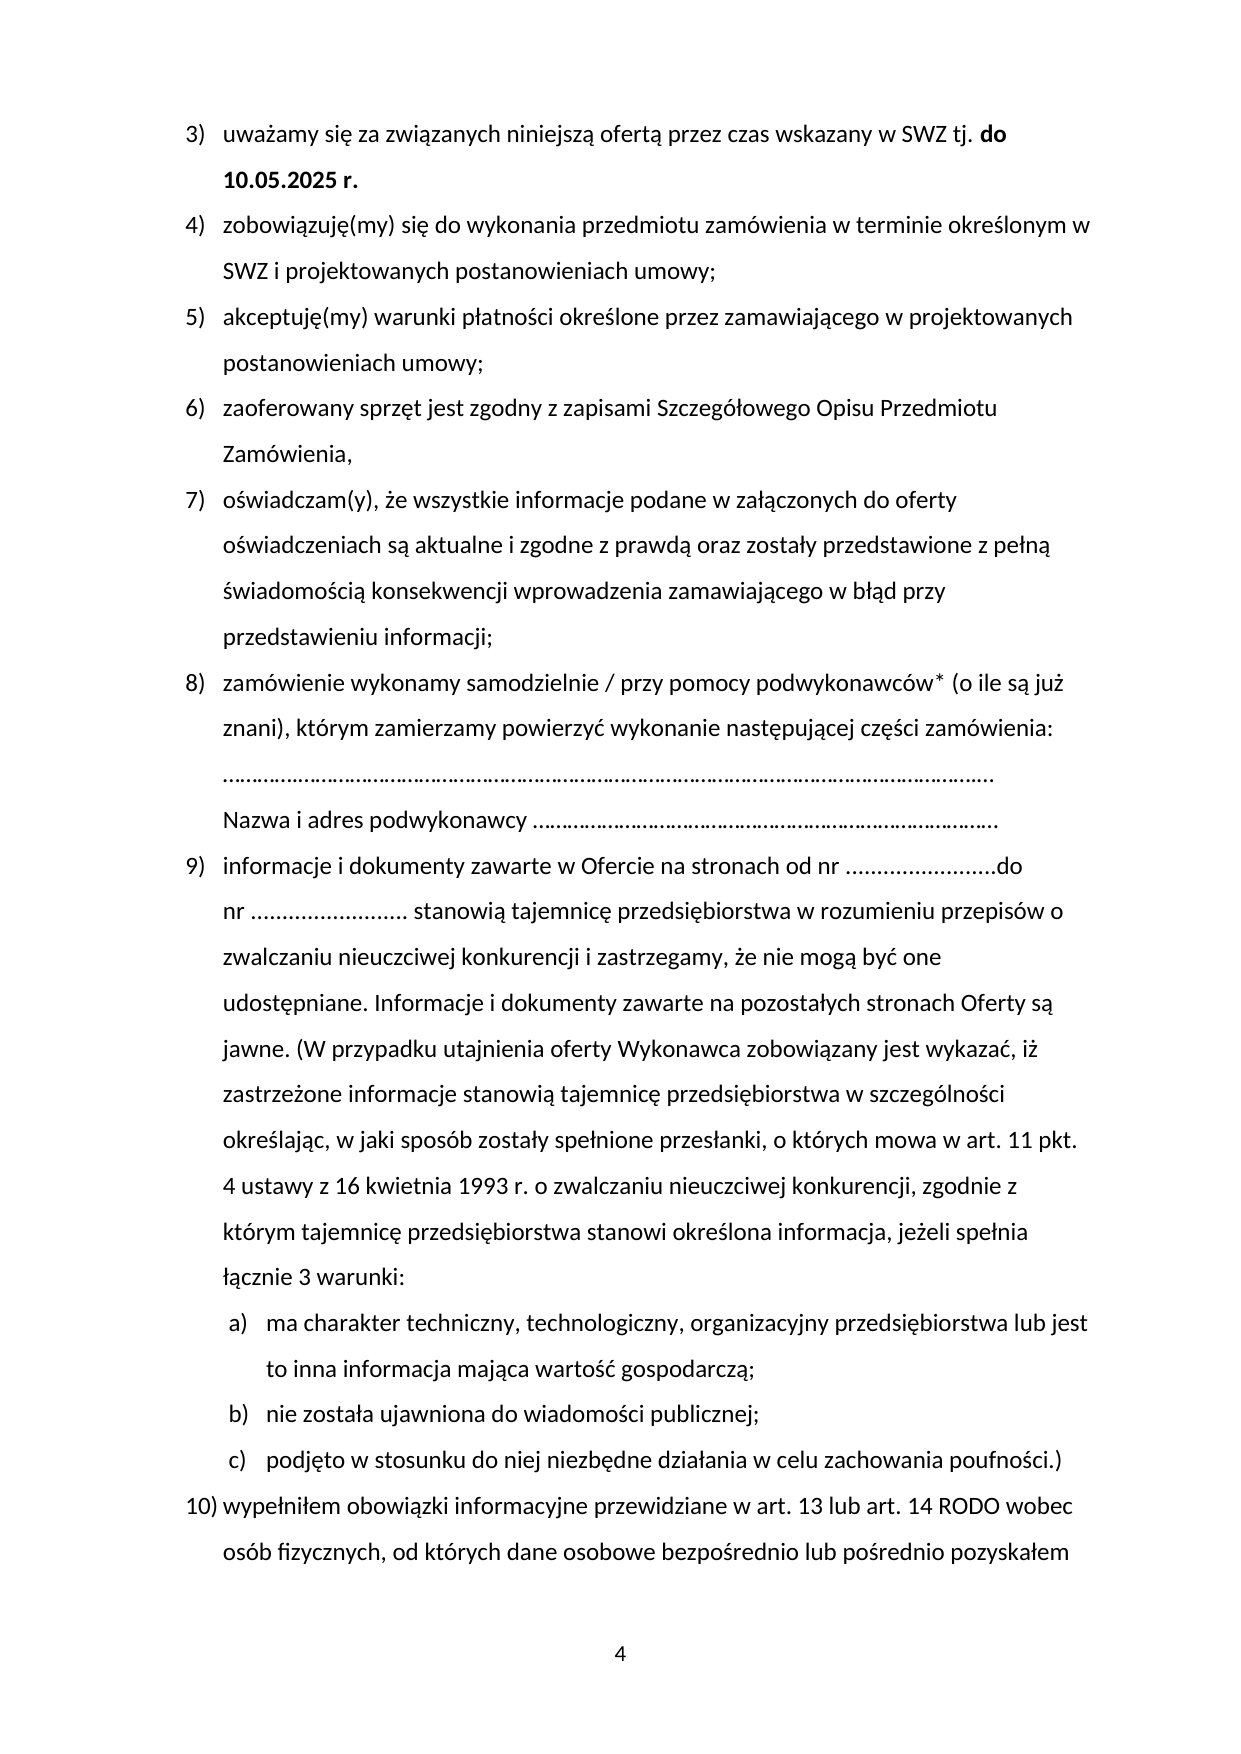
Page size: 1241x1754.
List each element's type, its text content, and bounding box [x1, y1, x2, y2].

list podjęto w stosunku do niej niezbędne działania w celu zachowania poufności.) [228, 1444, 1092, 1475]
list ma charakter techniczny, technologiczny, organizacyjny przedsiębiorstwa lub jest to inna informacja mająca wartość gospodarczą; [228, 1307, 1092, 1383]
list zobowiązuję(my) się do wykonania przedmiotu zamówienia w terminie określonym w SWZ i projektowanych postanowieniach umowy; [185, 209, 1092, 286]
list nie została ujawniona do wiadomości publicznej; [228, 1398, 1092, 1429]
list akceptuję(my) warunki płatności określone przez zamawiającego w projektowanych postanowieniach umowy; [185, 301, 1092, 377]
list ………….……………………………………………………………………………………………………….… [223, 758, 1092, 789]
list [185, 1490, 1092, 1566]
list uważamy się za związanych niniejszą ofertą przez czas wskazany w SWZ tj. do 10.05.2025 r. [185, 118, 1092, 194]
list informacje i dokumenty zawarte w Ofercie na stronach od nr ........................do nr ......................... stanowią tajemnicę przedsiębiorstwa w rozumieniu przepisów o zwalczaniu nieuczciwej konkurencji i zastrzegamy, że nie mogą być one udostępniane. Informacje i dokumenty zawarte na pozostałych stronach Oferty są jawne. (W przypadku utajnienia oferty Wykonawca zobowiązany jest wykazać, iż zastrzeżone informacje stanowią tajemnicę przedsiębiorstwa w szczególności określając, w jaki sposób zostały spełnione przesłanki, o których mowa w art. 11 pkt. 4 ustawy z 16 kwietnia 1993 r. o zwalczaniu nieuczciwej konkurencji, zgodnie z którym tajemnicę przedsiębiorstwa stanowi określona informacja, jeżeli spełnia łącznie 3 warunki: [185, 850, 1092, 1292]
list oświadczam(y), że wszystkie informacje podane w załączonych do oferty oświadczeniach są aktualne i zgodne z prawdą oraz zostały przedstawione z pełną świadomością konsekwencji wprowadzenia zamawiającego w błąd przy przedstawieniu informacji; [185, 484, 1092, 652]
list Nazwa i adres podwykonawcy ……………………………………………………………………… [223, 804, 1092, 834]
list zaoferowany sprzęt jest zgodny z zapisami Szczegółowego Opisu Przedmiotu Zamówienia, [185, 392, 1092, 469]
list zamówienie wykonamy samodzielnie / przy pomocy podwykonawców* (o ile są już znani), którym zamierzamy powierzyć wykonanie następującej części zamówienia: [185, 667, 1092, 743]
